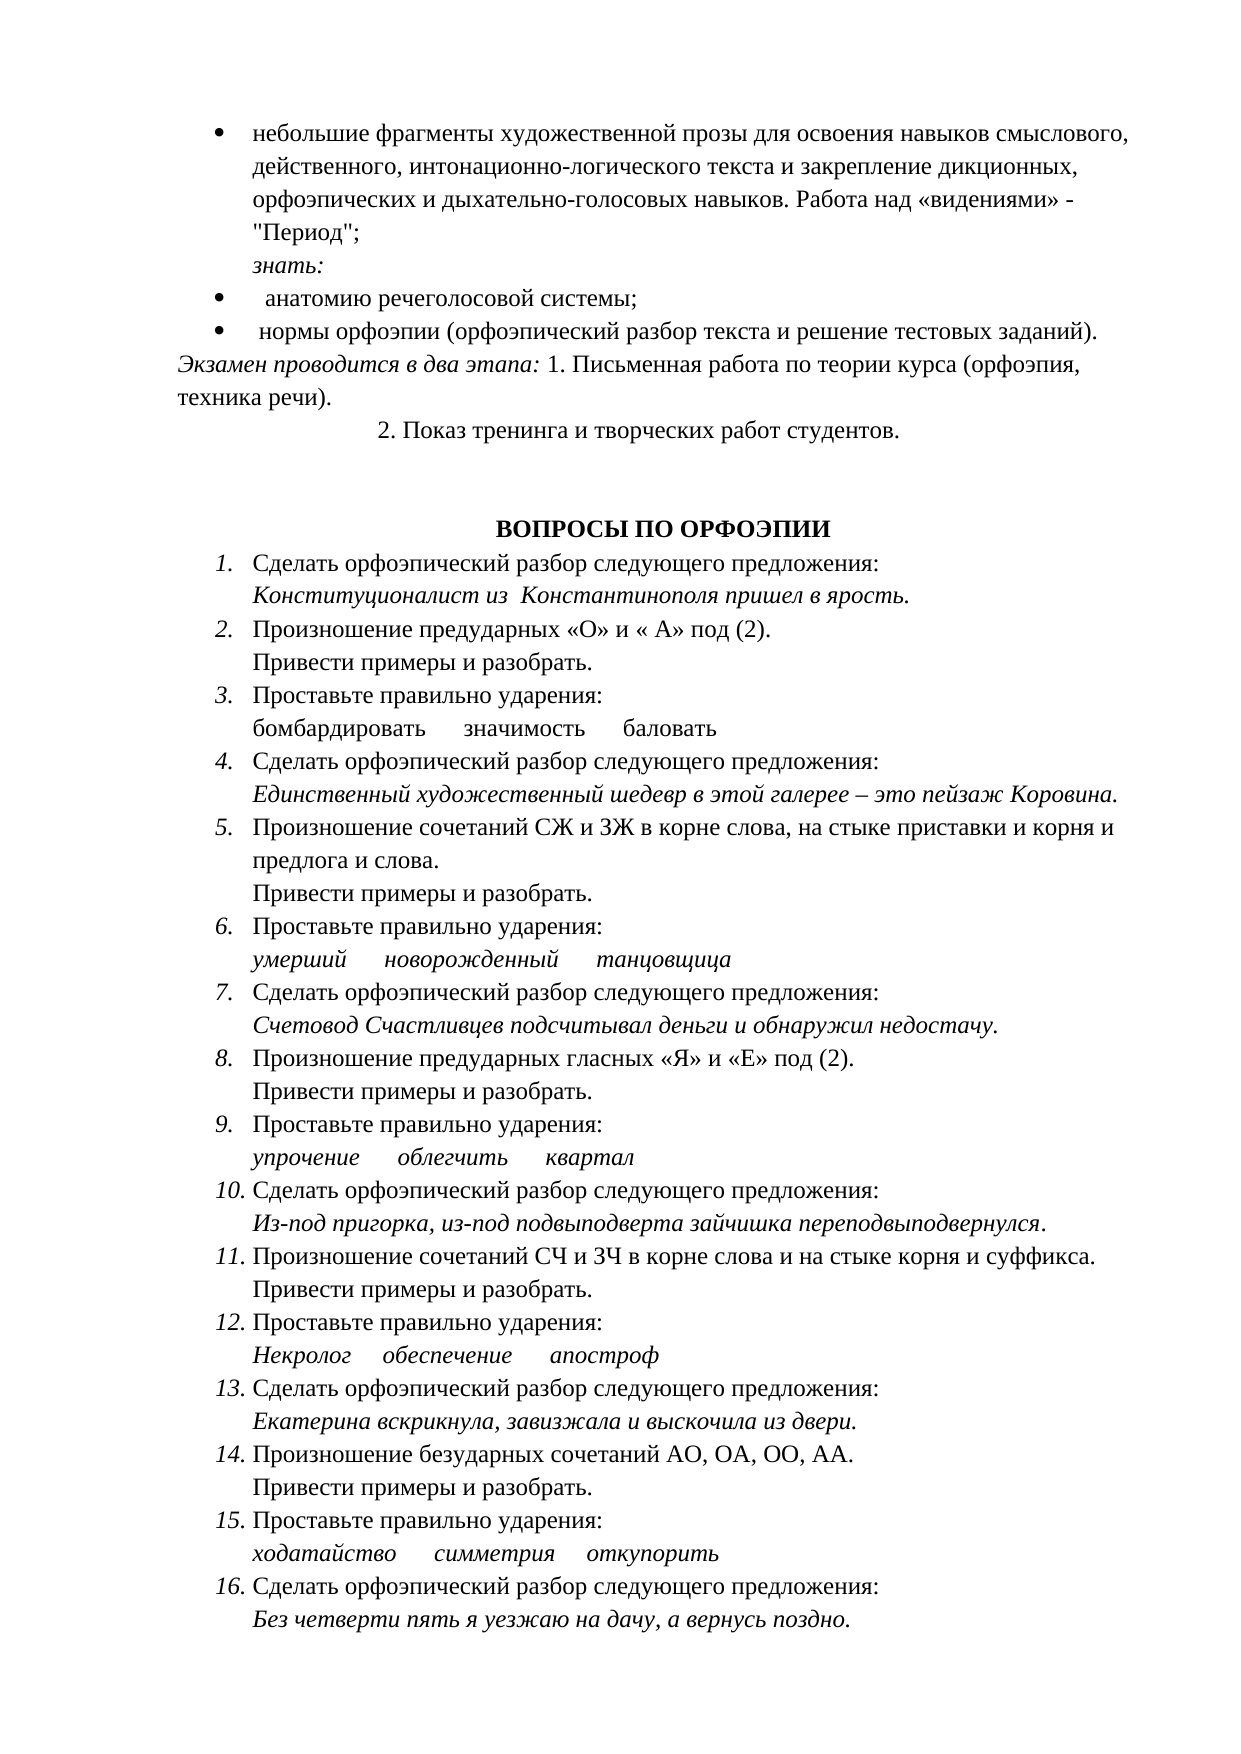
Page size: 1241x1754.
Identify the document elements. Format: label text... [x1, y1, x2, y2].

list анатомию речеголосовой системы; [215, 283, 1152, 312]
list Сделать орфоэпический разбор следующего предложения: Счетовод Счастливцев подсчитывал деньги и обнаружил недостачу. [215, 977, 1152, 1039]
list Произношение сочетаний СЖ и ЗЖ в корне слова, на стыке приставки и корня и предлога и слова. Привести примеры и разобрать. [215, 812, 1152, 907]
list Произношение сочетаний СЧ и ЗЧ в корне слова и на стыке корня и суффикса. Привести примеры и разобрать. [215, 1241, 1152, 1303]
text ВОПРОСЫ ПО ОРФОЭПИИ [175, 514, 1152, 543]
list Сделать орфоэпический разбор следующего предложения: Единственный художественный шедевр в этой галерее – это пейзаж Коровина. [215, 746, 1152, 807]
list Произношение безударных сочетаний АО, ОА, ОО, АА. Привести примеры и разобрать. [215, 1439, 1152, 1501]
text 2. Показ тренинга и творческих работ студентов. [177, 415, 1152, 444]
list небольшие фрагменты художественной прозы для освоения навыков смыслового, действенного, интонационно-логического текста и закрепление дикционных, орфоэпических и дыхательно-голосовых навыков. Работа над «видениями» - "Период"; [215, 118, 1152, 246]
list Проставьте правильно ударения: умерший новорожденный танцовщица [215, 911, 1152, 973]
list Проставьте правильно ударения: [215, 1307, 1152, 1336]
text знать: [252, 250, 1152, 279]
text Экзамен проводится в два этапа: 1. Письменная работа по теории курса (орфоэпия, техника речи). [177, 349, 1152, 411]
list Произношение предударных «О» и « А» под (2). Привести примеры и разобрать. [215, 614, 1152, 675]
list нормы орфоэпии (орфоэпический разбор текста и решение тестовых заданий). [215, 316, 1152, 345]
list Произношение предударных гласных «Я» и «Е» под (2). Привести примеры и разобрать. [215, 1043, 1152, 1105]
text Некролог обеспечение апостроф [252, 1340, 1152, 1369]
list Сделать орфоэпический разбор следующего предложения: Екатерина вскрикнула, завизжала и выскочила из двери. [215, 1373, 1152, 1435]
list Сделать орфоэпический разбор следующего предложения: Конституционалист из Константинополя пришел в ярость. [215, 548, 1152, 609]
list Сделать орфоэпический разбор следующего предложения: Из-под пригорка, из-под подвыподверта зайчишка переподвыподвернулся. [215, 1175, 1152, 1237]
list Проставьте правильно ударения: ходатайство симметрия откупорить [215, 1505, 1152, 1567]
list Сделать орфоэпический разбор следующего предложения: Без четверти пять я уезжаю на дачу, а вернусь поздно. [215, 1571, 1152, 1633]
list Проставьте правильно ударения: бомбардировать значимость баловать [215, 680, 1152, 741]
list Проставьте правильно ударения: упрочение облегчить квартал [215, 1109, 1152, 1171]
